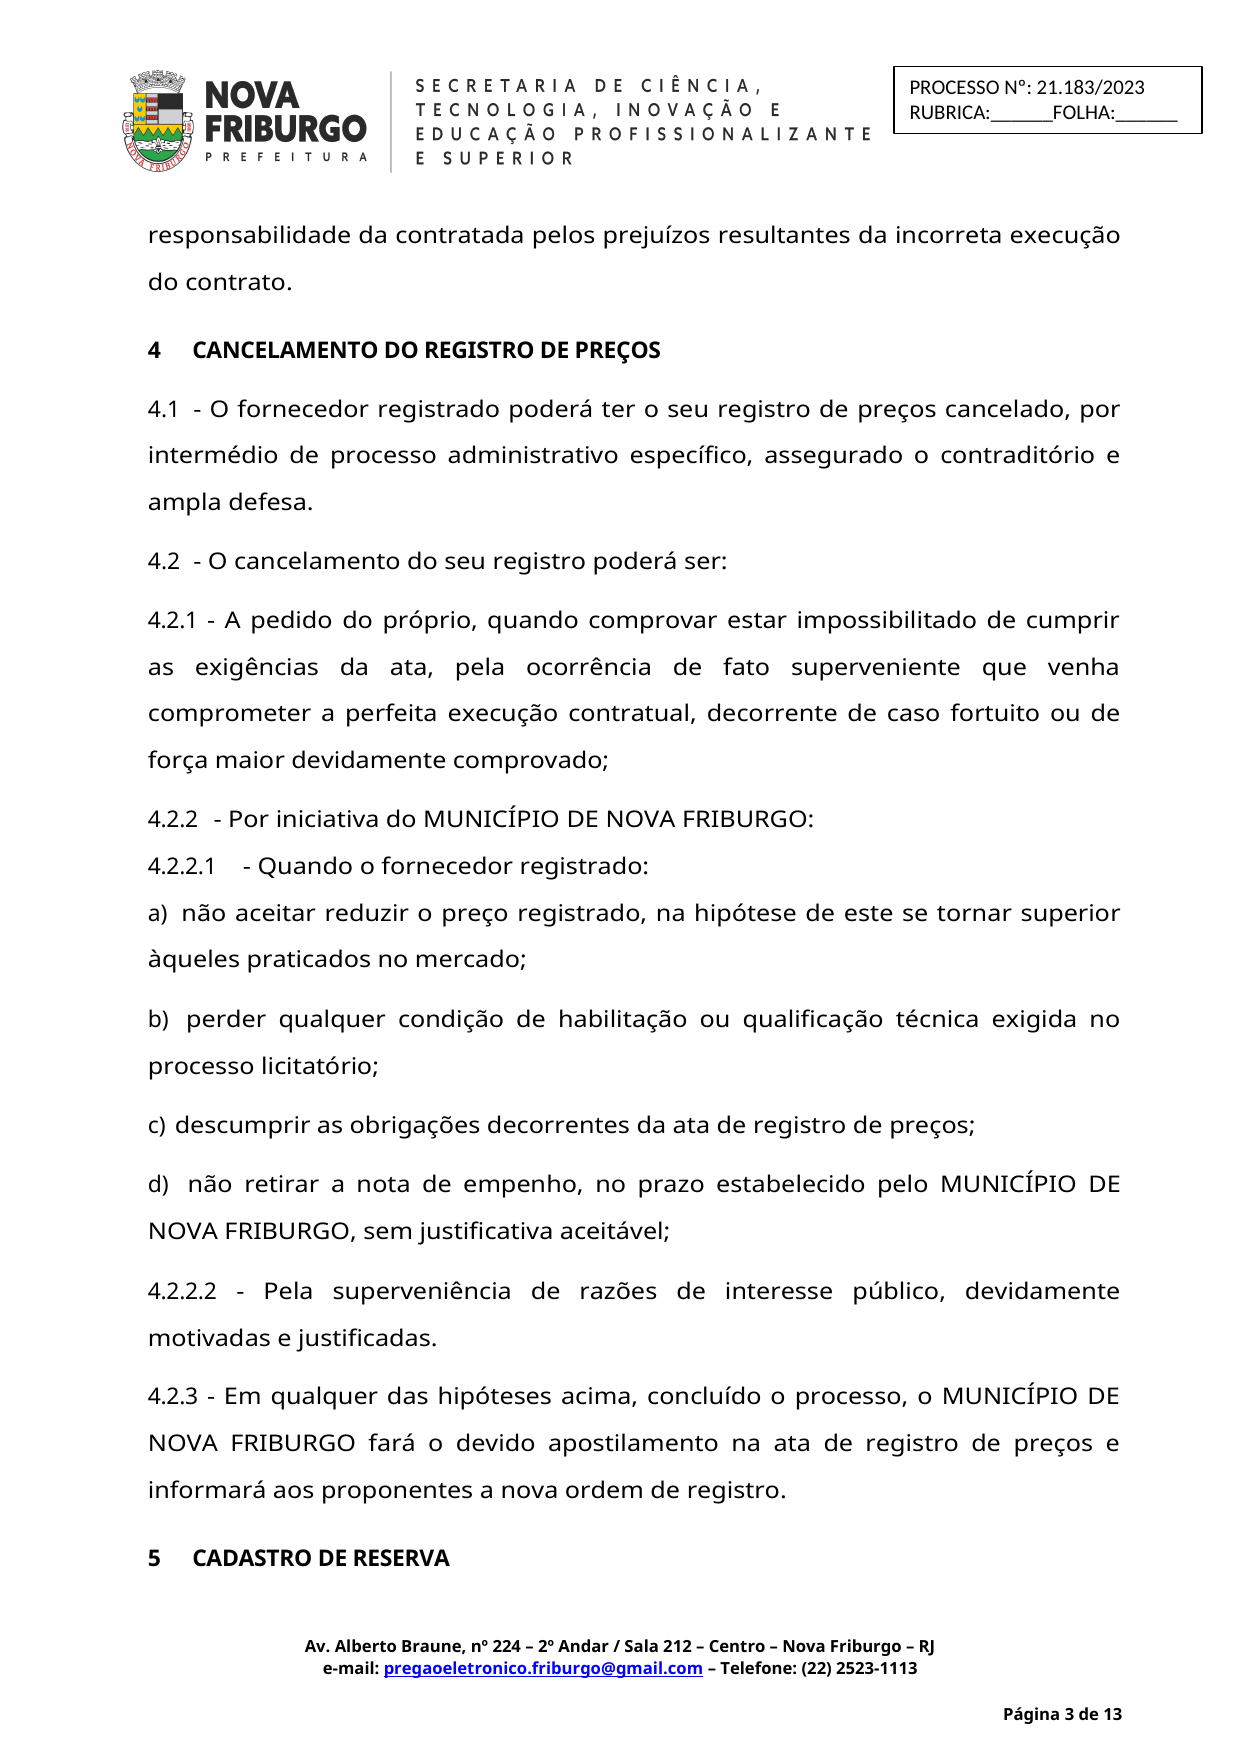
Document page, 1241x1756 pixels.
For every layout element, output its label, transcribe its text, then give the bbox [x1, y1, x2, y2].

list - O cancelamento do seu registro poderá ser: [148, 545, 1122, 576]
picture [103, 44, 885, 189]
list - Pela superveniência de razões de interesse público, devidamente motivadas e justificadas. [148, 1275, 1122, 1353]
list CANCELAMENTO DO REGISTRO DE PREÇOS [148, 334, 1044, 365]
list - Quando o fornecedor registrado: [148, 850, 1122, 881]
list - O fornecedor registrado poderá ter o seu registro de preços cancelado, por intermédio de processo administrativo específico, assegurado o contraditório e ampla defesa. [148, 392, 1122, 517]
list - A pedido do próprio, quando comprovar estar impossibilitado de cumprir as exigências da ata, pela ocorrência de fato superveniente que venha comprometer a perfeita execução contratual, decorrente de caso fortuito ou de força maior devidamente comprovado; [148, 603, 1122, 775]
list - Por iniciativa do MUNICÍPIO DE NOVA FRIBURGO: [148, 803, 1122, 834]
list descumprir as obrigações decorrentes da ata de registro de preços; [148, 1109, 1122, 1140]
list perder qualquer condição de habilitação ou qualificação técnica exigida no processo licitatório; [148, 1003, 1122, 1081]
list CADASTRO DE RESERVA [148, 1542, 1122, 1573]
list não retirar a nota de empenho, no prazo estabelecido pelo MUNICÍPIO DE NOVA FRIBURGO, sem justificativa aceitável; [148, 1168, 1122, 1247]
list não aceitar reduzir o preço registrado, na hipótese de este se tornar superior àqueles praticados no mercado; [148, 897, 1122, 975]
list - Em qualquer das hipóteses acima, concluído o processo, o MUNICÍPIO DE NOVA FRIBURGO fará o devido apostilamento na ata de registro de preços e informará aos proponentes a nova ordem de registro. [148, 1380, 1122, 1505]
